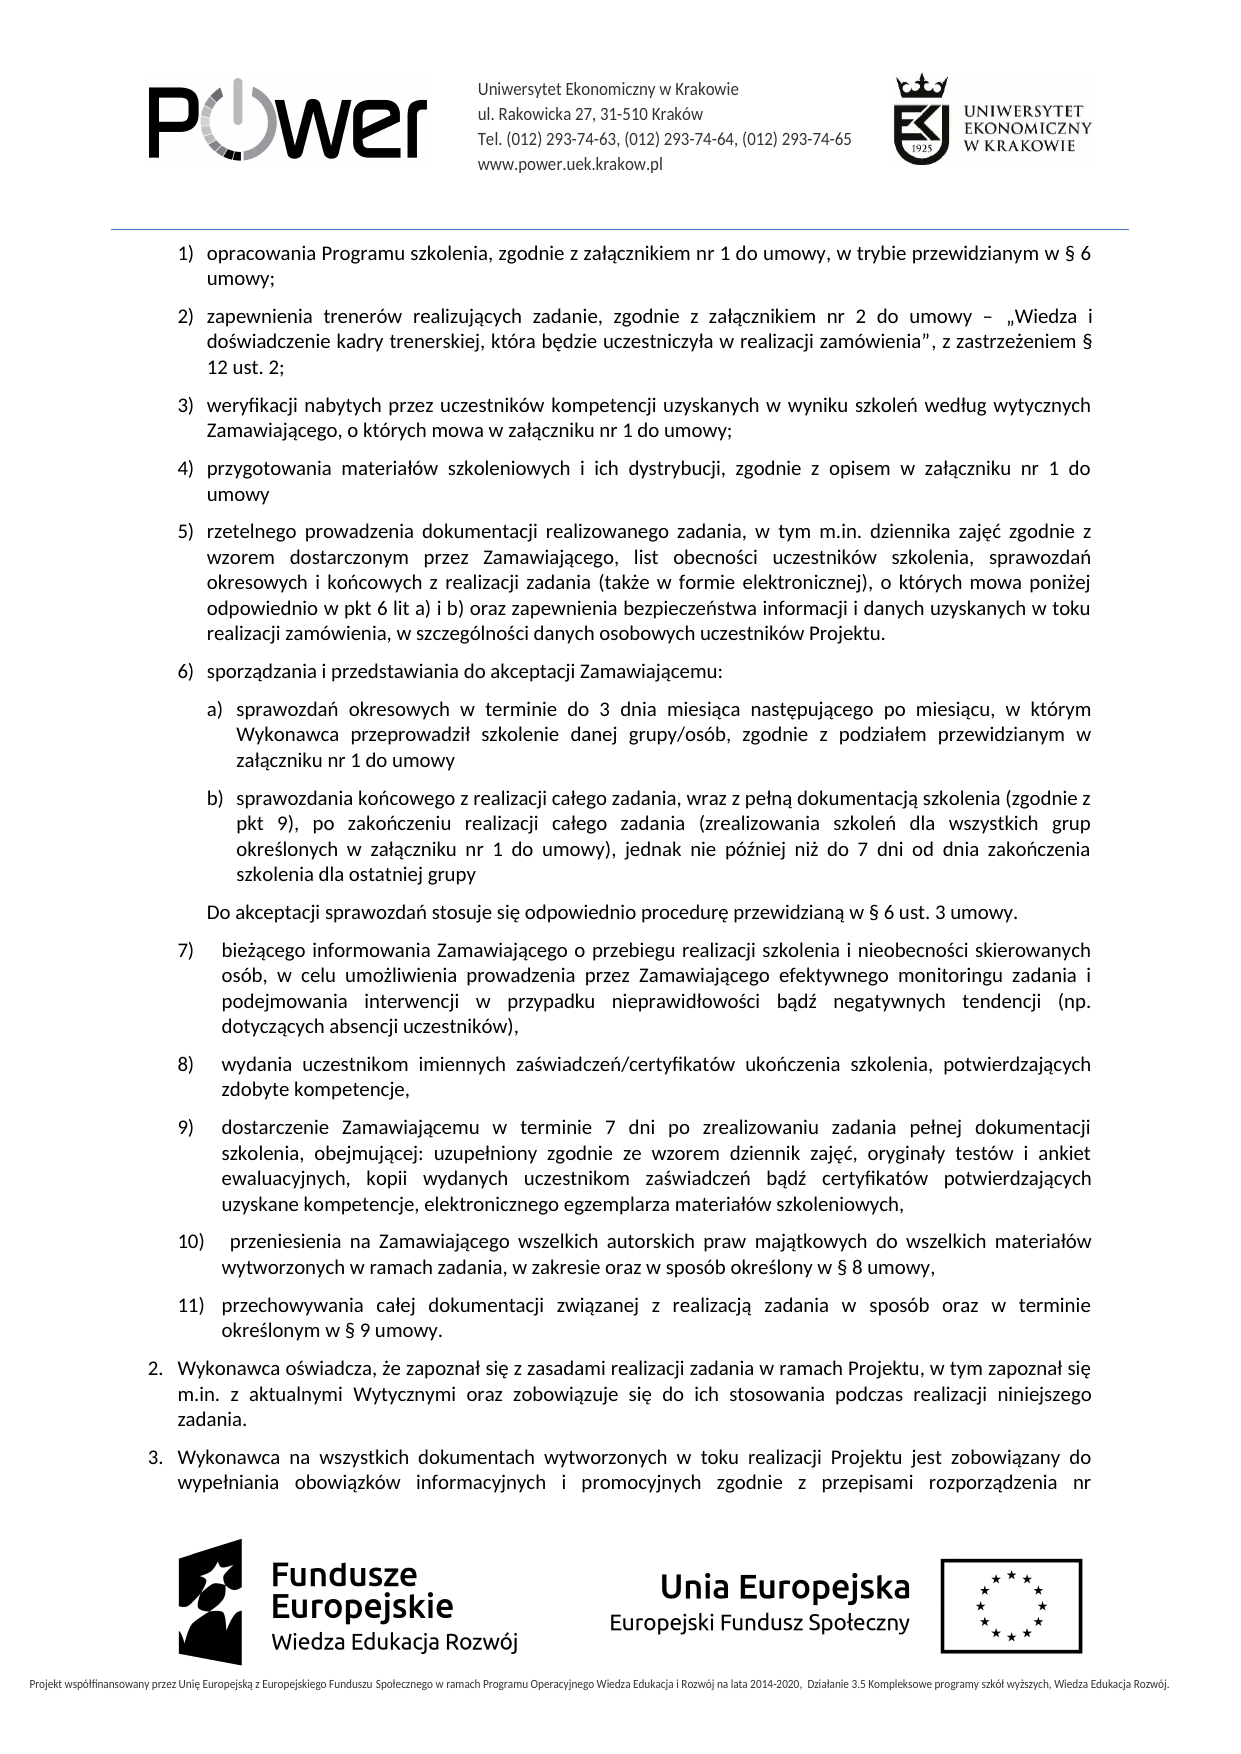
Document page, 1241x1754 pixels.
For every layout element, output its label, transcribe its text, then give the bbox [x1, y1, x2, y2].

list bieżącego informowania Zamawiającego o przebiegu realizacji szkolenia i nieobecności skierowanych osób, w celu umożliwienia prowadzenia przez Zamawiającego efektywnego monitoringu zadania i podejmowania interwencji w przypadku nieprawidłowości bądź negatywnych tendencji (np. dotyczących absencji uczestników), [177, 937, 1093, 1039]
picture [147, 73, 429, 163]
list Wykonawca oświadcza, że zapoznał się z zasadami realizacji zadania w ramach Projektu, w tym zapoznał się m.in. z aktualnymi Wytycznymi oraz zobowiązuje się do ich stosowania podczas realizacji niniejszego zadania. [148, 1355, 1093, 1432]
list rzetelnego prowadzenia dokumentacji realizowanego zadania, w tym m.in. dziennika zajęć zgodnie z wzorem dostarczonym przez Zamawiającego, list obecności uczestników szkolenia, sprawozdań okresowych i końcowych z realizacji zadania (także w formie elektronicznej), o których mowa poniżej odpowiednio w pkt 6 lit a) i b) oraz zapewnienia bezpieczeństwa informacji i danych uzyskanych w toku realizacji zamówienia, w szczególności danych osobowych uczestników Projektu. [177, 519, 1093, 646]
list opracowania Programu szkolenia, zgodnie z załącznikiem nr 1 do umowy, w trybie przewidzianym w § 6 umowy; [177, 240, 1093, 291]
picture [147, 1507, 1114, 1697]
list wydania uczestnikom imiennych zaświadczeń/certyfikatów ukończenia szkolenia, potwierdzających zdobyte kompetencje, [177, 1051, 1093, 1102]
list weryfikacji nabytych przez uczestników kompetencji uzyskanych w wyniku szkoleń według wytycznych Zamawiającego, o których mowa w załączniku nr 1 do umowy; [177, 392, 1093, 443]
list przechowywania całej dokumentacji związanej z realizacją zadania w sposób oraz w terminie określonym w § 9 umowy. [177, 1292, 1093, 1343]
list sprawozdań okresowych w terminie do 3 dnia miesiąca następującego po miesiącu, w którym Wykonawca przeprowadził szkolenie danej grupy/osób, zgodnie z podziałem przewidzianym w załączniku nr 1 do umowy [207, 696, 1093, 772]
list sporządzania i przedstawiania do akceptacji Zamawiającemu: [177, 658, 1093, 684]
text Do akceptacji sprawozdań stosuje się odpowiednio procedurę przewidzianą w § 6 ust. 3 umowy. [177, 899, 1093, 924]
list zapewnienia trenerów realizujących zadanie, zgodnie z załącznikiem nr 2 do umowy – „Wiedza i doświadczenie kadry trenerskiej, która będzie uczestniczyła w realizacji zamówienia”, z zastrzeżeniem § 12 ust. 2; [177, 303, 1093, 379]
list sprawozdania końcowego z realizacji całego zadania, wraz z pełną dokumentacją szkolenia (zgodnie z pkt 9), po zakończeniu realizacji całego zadania (zrealizowania szkoleń dla wszystkich grup określonych w załączniku nr 1 do umowy), jednak nie później niż do 7 dni od dnia zakończenia szkolenia dla ostatniej grupy [207, 785, 1093, 887]
list przeniesienia na Zamawiającego wszelkich autorskich praw majątkowych do wszelkich materiałów wytworzonych w ramach zadania, w zakresie oraz w sposób określony w § 8 umowy, [177, 1229, 1093, 1279]
list przygotowania materiałów szkoleniowych i ich dystrybucji, zgodnie z opisem w załączniku nr 1 do umowy [177, 455, 1093, 506]
list dostarczenie Zamawiającemu w terminie 7 dni po zrealizowaniu zadania pełnej dokumentacji szkolenia, obejmującej: uzupełniony zgodnie ze wzorem dziennik zajęć, oryginały testów i ankiet ewaluacyjnych, kopii wydanych uczestnikom zaświadczeń bądź certyfikatów potwierdzających uzyskane kompetencje, elektronicznego egzemplarza materiałów szkoleniowych, [177, 1114, 1093, 1216]
picture [894, 72, 1092, 165]
